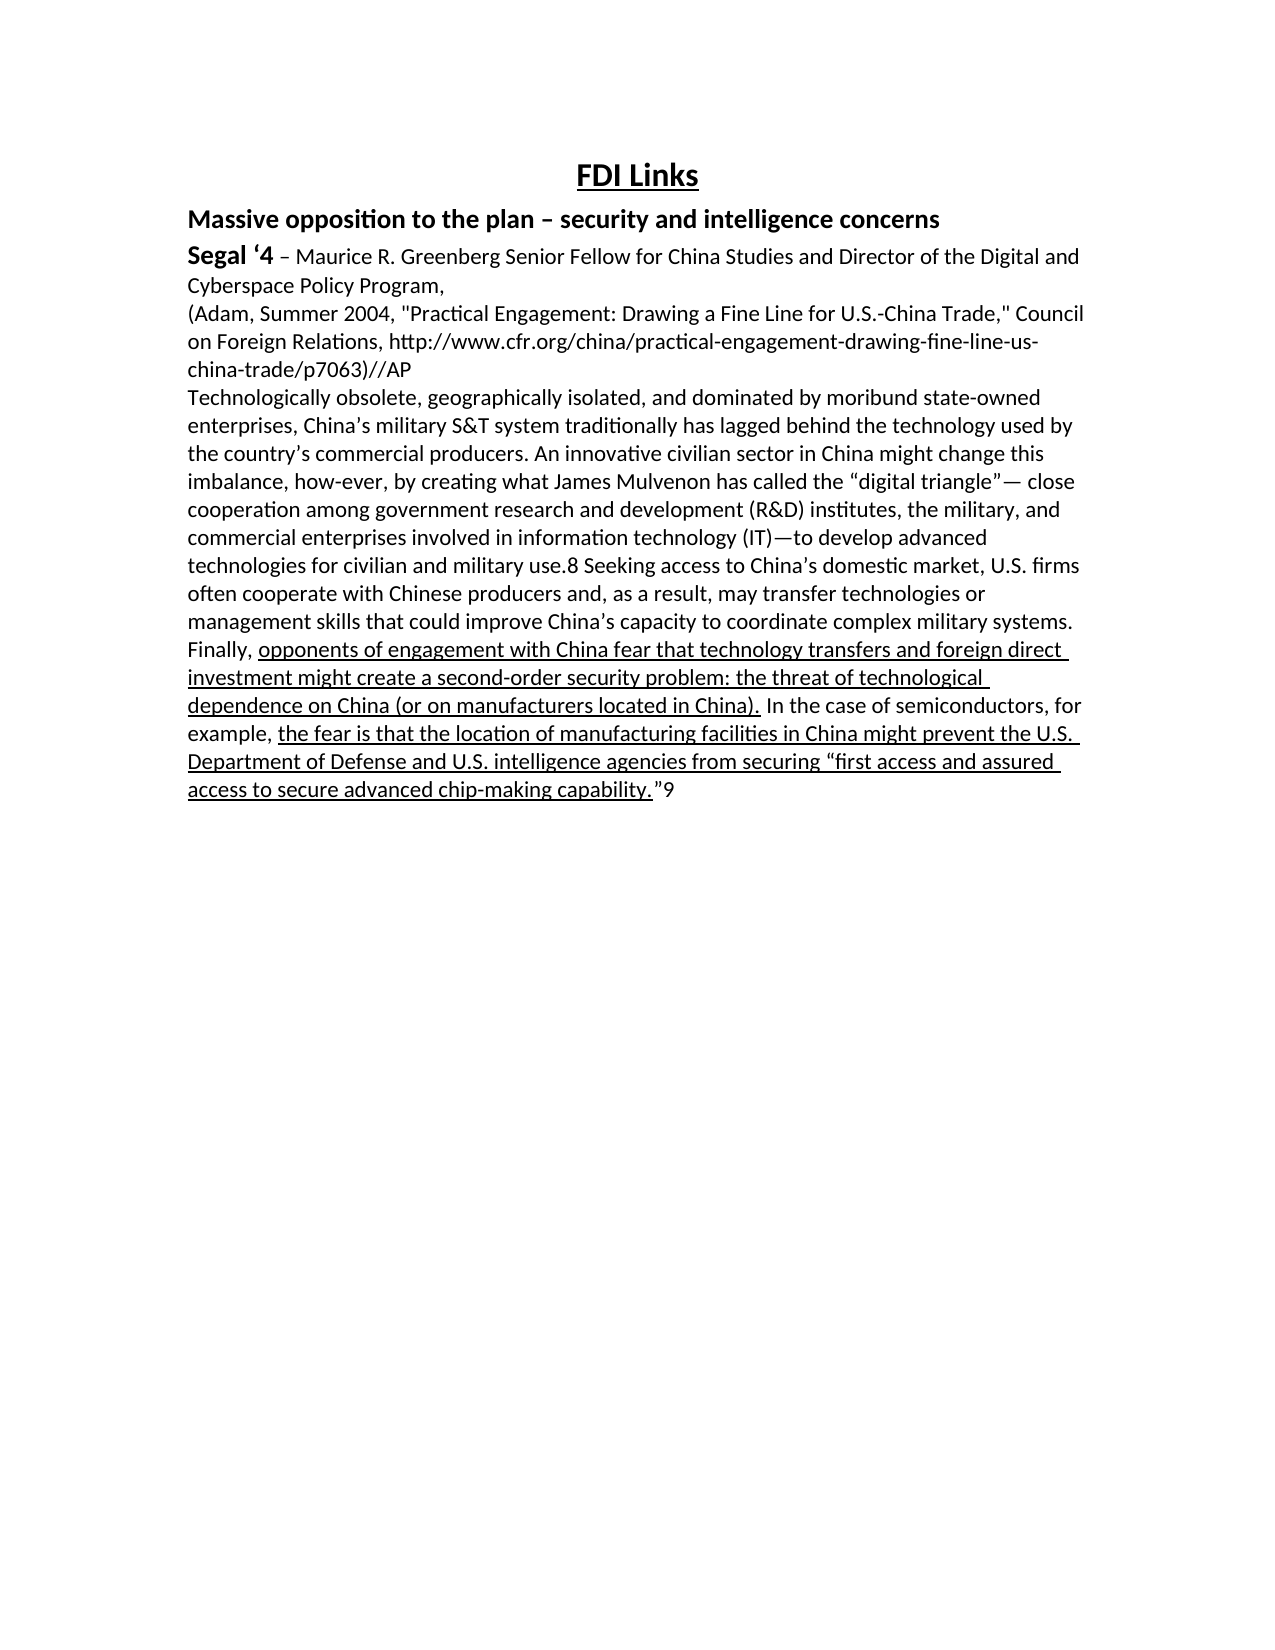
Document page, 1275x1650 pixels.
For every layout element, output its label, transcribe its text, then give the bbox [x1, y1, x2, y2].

text (Adam, Summer 2004, "Practical Engagement: Drawing a Fine Line for U.S.-China Trade," Council on Foreign Relations, http://www.cfr.org/china/practical-engagement-drawing-fine-line-us-china-trade/p7063)//AP [187, 299, 1087, 383]
subtitle FDI Links [187, 154, 1087, 195]
text Segal ‘4 – Maurice R. Greenberg Senior Fellow for China Studies and Director of the Digital and Cyberspace Policy Program, [187, 238, 1087, 299]
text Technologically obsolete, geographically isolated, and dominated by moribund state-owned enterprises, China’s military S&T system traditionally has lagged behind the technology used by the country’s commercial producers. An innovative civilian sector in China might change this imbalance, how-ever, by creating what James Mulvenon has called the “digital triangle”— close cooperation among government research and development (R&D) institutes, the military, and commercial enterprises involved in information technology (IT)—to develop advanced technologies for civilian and military use.8 Seeking access to China’s domestic market, U.S. firms often cooperate with Chinese producers and, as a result, may transfer technologies or management skills that could improve China’s capacity to coordinate complex military systems. Finally, opponents of engagement with China fear that technology transfers and foreign direct investment might create a second-order security problem: the threat of technological dependence on China (or on manufacturers located in China). In the case of semiconductors, for example, the fear is that the location of manufacturing facilities in China might prevent the U.S. Department of Defense and U.S. intelligence agencies from securing “first access and assured access to secure advanced chip-making capability.”9 [187, 383, 1087, 803]
subtitle Massive opposition to the plan – security and intelligence concerns [187, 202, 1087, 235]
